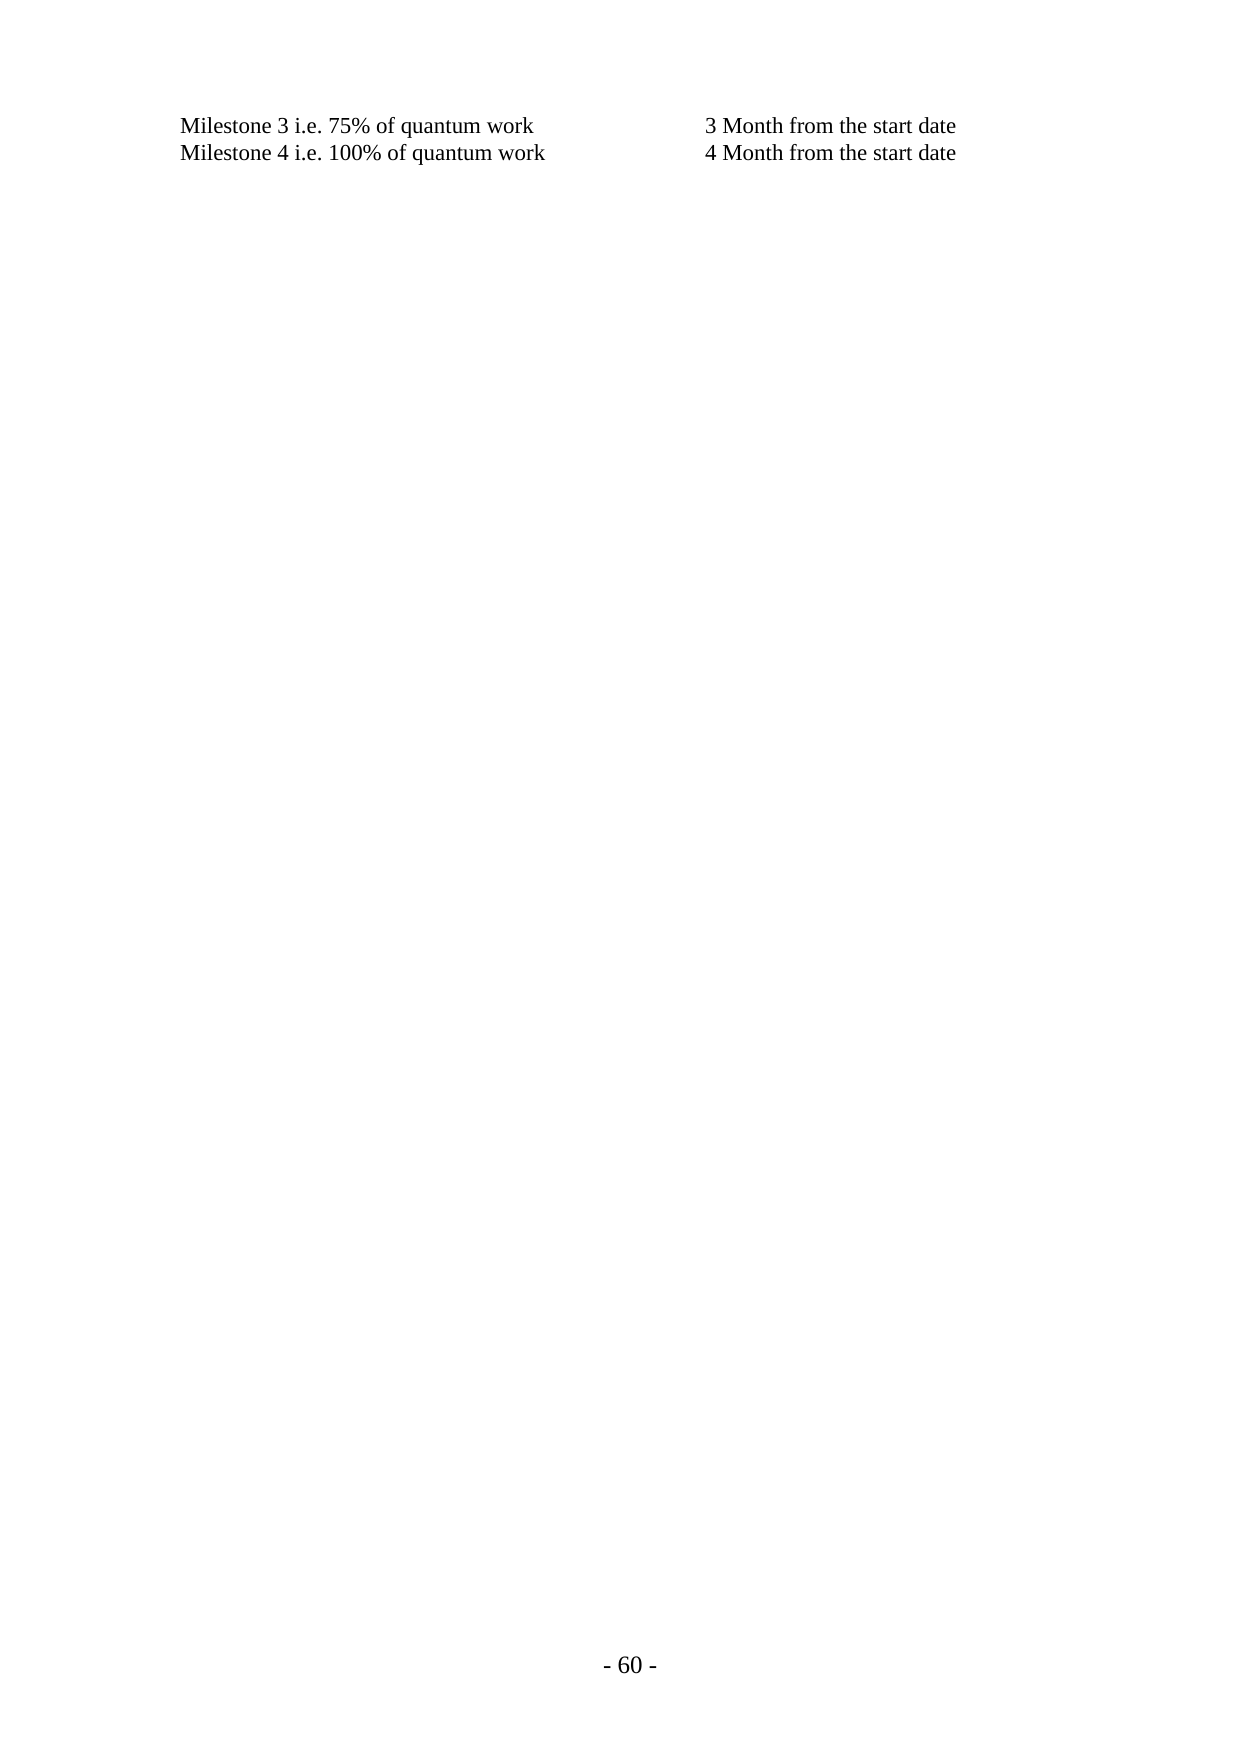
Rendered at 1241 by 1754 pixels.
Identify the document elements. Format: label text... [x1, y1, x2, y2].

text Milestone 4 i.e. 100% of quantum work 4 Month from the start date [180, 139, 1115, 165]
text Milestone 3 i.e. 75% of quantum work 3 Month from the start date [180, 112, 1115, 139]
